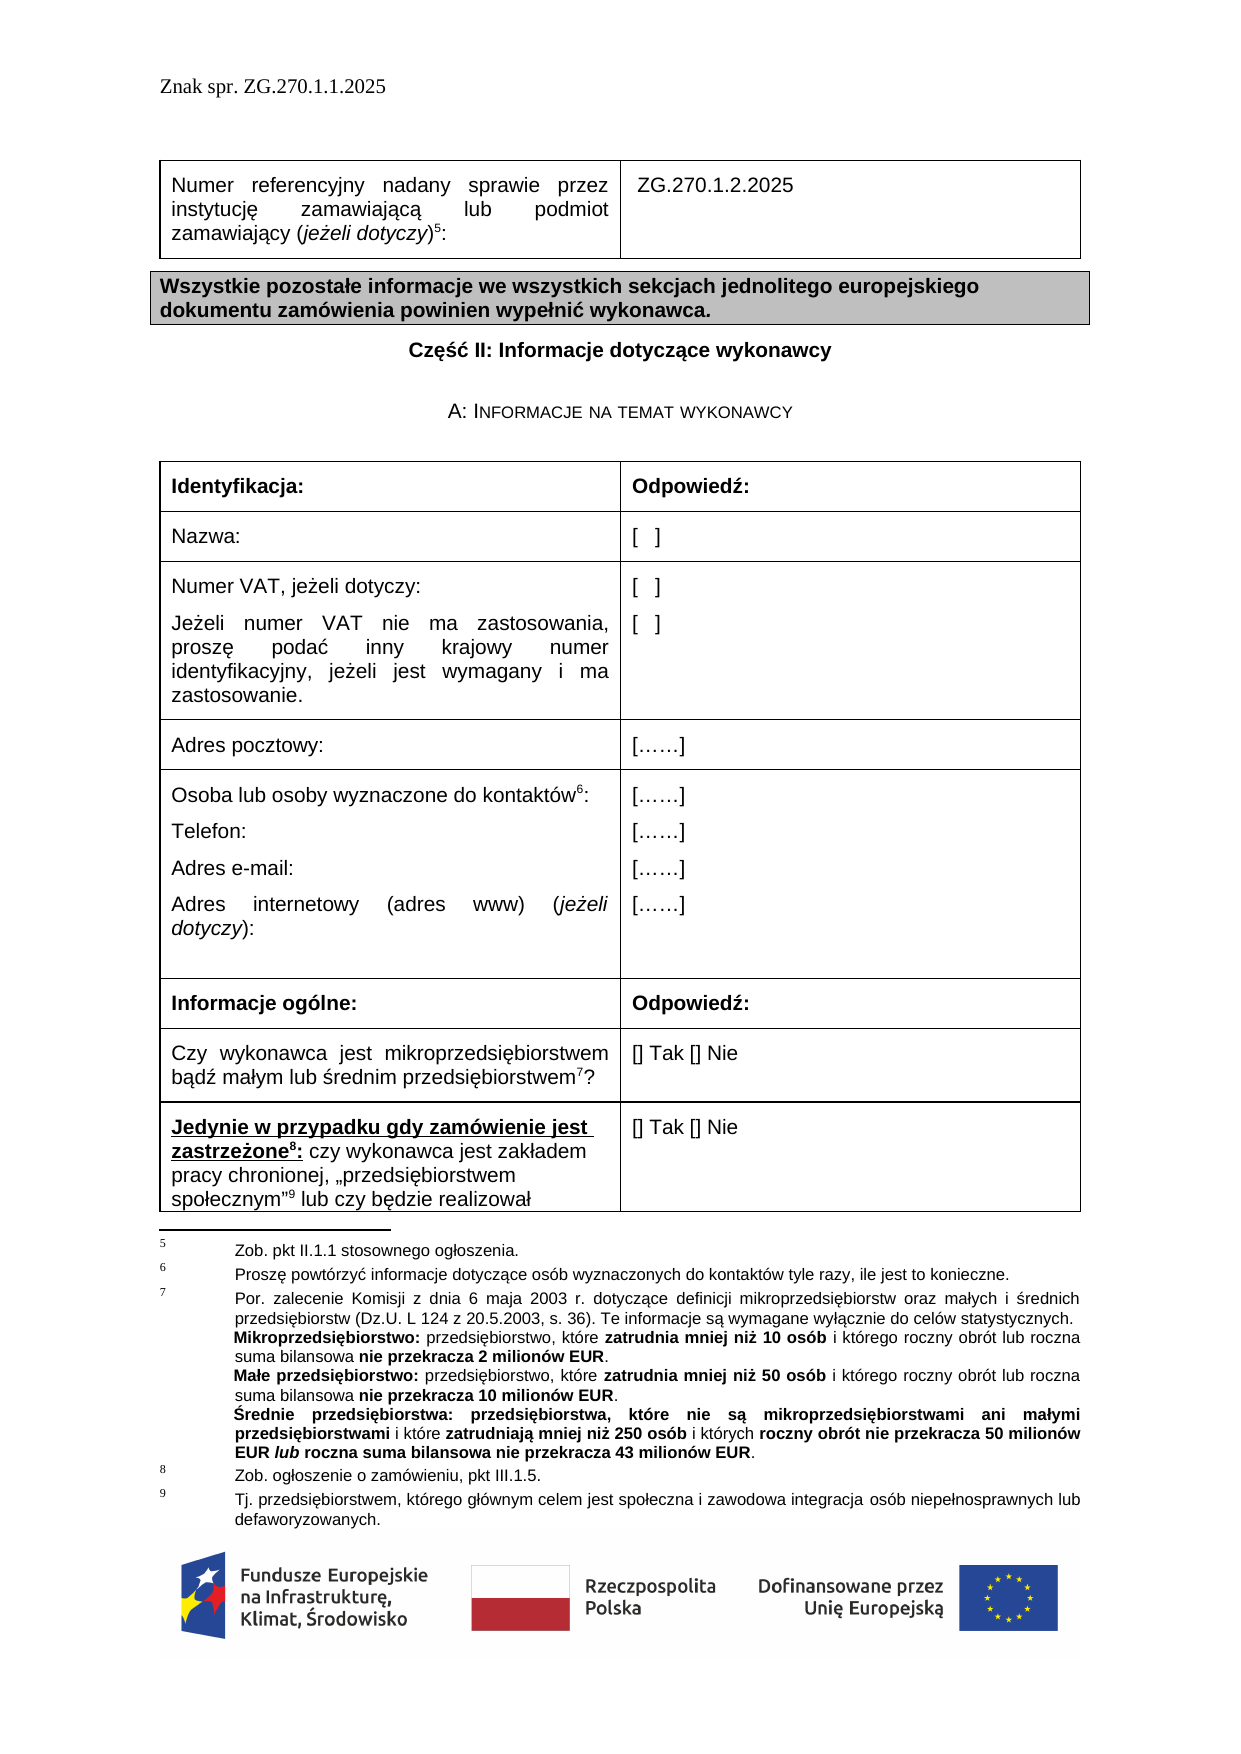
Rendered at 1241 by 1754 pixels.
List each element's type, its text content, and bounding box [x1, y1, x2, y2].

table_cell ZG.270.1.2.2025 [621, 161, 1080, 257]
table_header Odpowiedź: [621, 462, 1080, 511]
table_cell [……] [……] [……] [……] [621, 770, 1080, 977]
table_cell Informacje ogólne: [161, 979, 620, 1027]
table_cell Jedynie w przypadku gdy zamówienie jest zastrzeżone: czy wykonawca jest zakładem pracy chronionej, „przedsiębiorstwem społecznym” lub czy będzie realizował zamówienie w ramach programów zatrudnienia chronionego? Jeżeli tak, jaki jest odpowiedni odsetek pracowników niepełnosprawnych lub defaworyzowanych? Jeżeli jest to wymagane, proszę określić, do której kategorii lub których kategorii pracowników niepełnosprawnych lub defaworyzowanych należą dani pracownicy. [161, 1103, 620, 1211]
picture [159, 1529, 1081, 1661]
text Wszystkie pozostałe informacje we wszystkich sekcjach jednolitego europejskiego dokumentu zamówienia powinien wypełnić wykonawca. [151, 272, 1089, 324]
table_cell Odpowiedź: [621, 979, 1080, 1027]
table_cell Adres pocztowy: [161, 720, 620, 769]
table_cell Numer VAT, jeżeli dotyczy: Jeżeli numer VAT nie ma zastosowania, proszę podać inny krajowy numer identyfikacyjny, jeżeli jest wymagany i ma zastosowanie. [161, 562, 620, 719]
table_cell Czy wykonawca jest mikroprzedsiębiorstwem bądź małym lub średnim przedsiębiorstwem? [161, 1029, 620, 1101]
table_cell [] Tak [] Nie [621, 1029, 1080, 1101]
table_cell [……] [621, 720, 1080, 769]
table_header Identyfikacja: [161, 462, 620, 511]
table_cell Osoba lub osoby wyznaczone do kontaktów: Telefon: Adres e-mail: Adres internetowy (adres www) (jeżeli dotyczy): [161, 770, 620, 977]
table_cell [ ] [ ] [621, 562, 1080, 719]
table_cell [ ] [621, 512, 1080, 561]
table_cell Nazwa: [161, 512, 620, 561]
table_cell Numer referencyjny nadany sprawie przez instytucję zamawiającą lub podmiot zamawiający (jeżeli dotyczy): [161, 161, 620, 257]
text Część II: Informacje dotyczące wykonawcy [159, 338, 1081, 362]
table_cell [] Tak [] Nie […] [….] [621, 1103, 1080, 1211]
text A: Informacje na temat wykonawcy [159, 399, 1081, 423]
